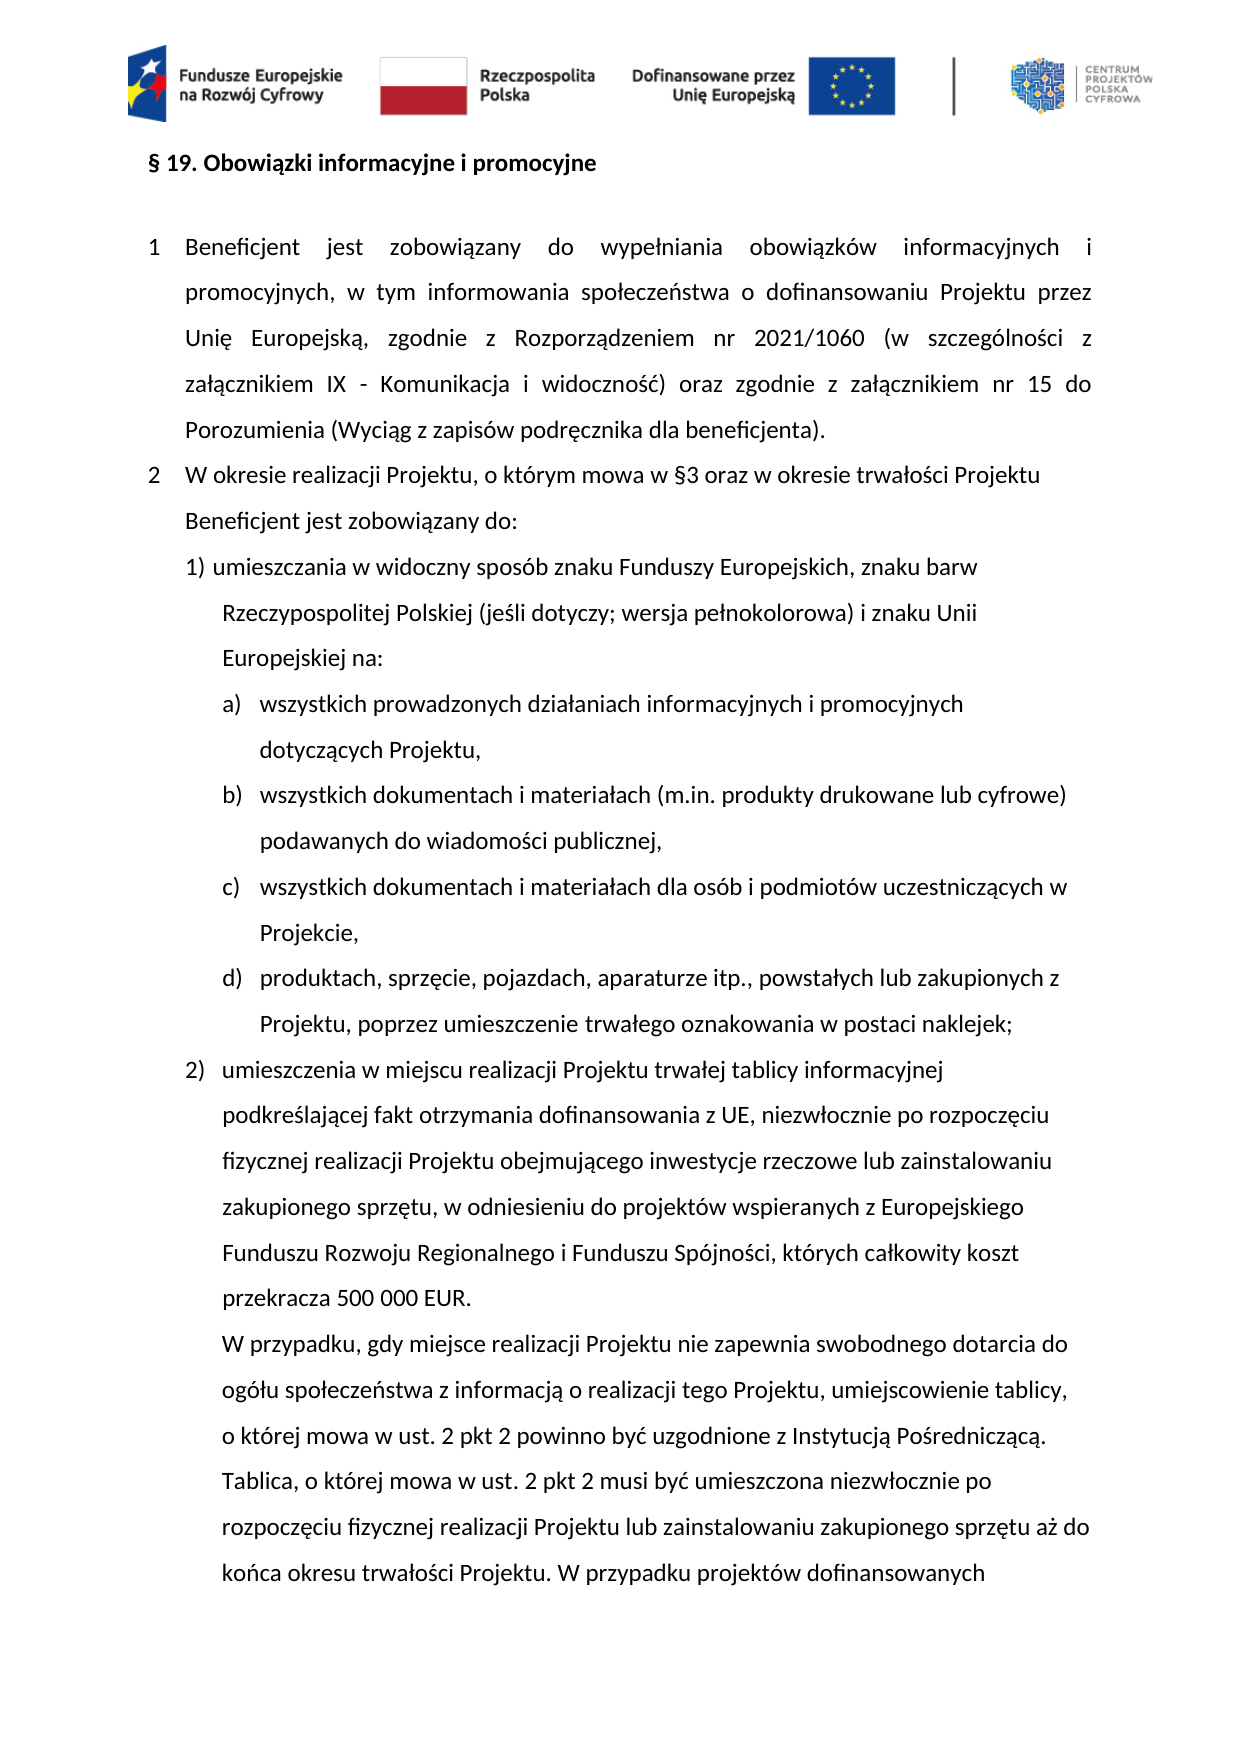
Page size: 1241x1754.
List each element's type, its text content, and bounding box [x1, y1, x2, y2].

list wszystkich dokumentach i materiałach (m.in. produkty drukowane lub cyfrowe) podawanych do wiadomości publicznej, [222, 779, 1093, 856]
list wszystkich prowadzonych działaniach informacyjnych i promocyjnych dotyczących Projektu, [222, 688, 1093, 764]
text W przypadku, gdy miejsce realizacji Projektu nie zapewnia swobodnego dotarcia do ogółu społeczeństwa z informacją o realizacji tego Projektu, umiejscowienie tablicy, o której mowa w ust. 2 pkt 2 powinno być uzgodnione z Instytucją Pośredniczącą. [222, 1328, 1093, 1450]
list umieszczenia w miejscu realizacji Projektu trwałej tablicy informacyjnej podkreślającej fakt otrzymania dofinansowania z UE, niezwłocznie po rozpoczęciu fizycznej realizacji Projektu obejmującego inwestycje rzeczowe lub zainstalowaniu zakupionego sprzętu, w odniesieniu do projektów wspieranych z Europejskiego Funduszu Rozwoju Regionalnego i Funduszu Spójności, których całkowity koszt przekracza 500 000 EUR. [185, 1054, 1093, 1313]
list produktach, sprzęcie, pojazdach, aparaturze itp., powstałych lub zakupionych z Projektu, poprzez umieszczenie trwałego oznakowania w postaci naklejek; [222, 962, 1093, 1039]
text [222, 1466, 1093, 1587]
picture [128, 45, 1153, 122]
subtitle § 19. Obowiązki informacyjne i promocyjne [148, 148, 1093, 178]
list wszystkich dokumentach i materiałach dla osób i podmiotów uczestniczących w Projekcie, [222, 871, 1093, 947]
list umieszczania w widoczny sposób znaku Funduszy Europejskich, znaku barw Rzeczypospolitej Polskiej (jeśli dotyczy; wersja pełnokolorowa) i znaku Unii Europejskiej na: [185, 551, 1093, 673]
list Beneficjent jest zobowiązany do wypełniania obowiązków informacyjnych i promocyjnych, w tym informowania społeczeństwa o dofinansowaniu Projektu przez Unię Europejską, zgodnie z Rozporządzeniem nr 2021/1060 (w szczególności z załącznikiem IX - Komunikacja i widoczność) oraz zgodnie z załącznikiem nr 15 do Porozumienia (Wyciąg z zapisów podręcznika dla beneficjenta). [148, 231, 1093, 444]
list W okresie realizacji Projektu, o którym mowa w §3 oraz w okresie trwałości Projektu Beneficjent jest zobowiązany do: [148, 459, 1093, 536]
